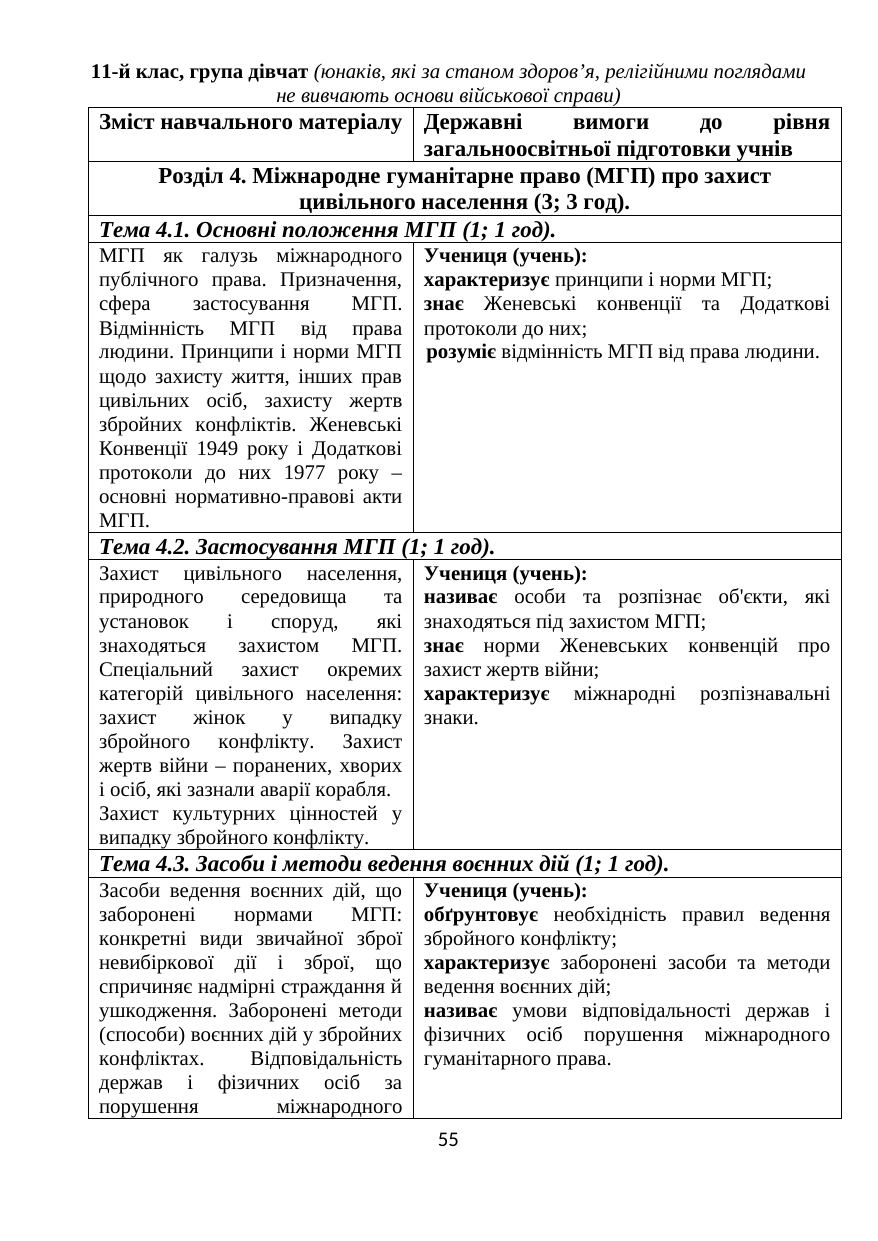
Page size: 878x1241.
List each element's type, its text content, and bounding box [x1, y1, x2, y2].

table_cell Тема 4.1. Основні положення МГП (1; 1 год). [89, 216, 841, 242]
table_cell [89, 878, 413, 1118]
text 11-й клас, група дівчат (юнаків, які за станом здоров’я, релігійними поглядами не вивчають основи військової справи) [89, 59, 808, 107]
table_header Державні вимоги до рівня загальноосвітньої підготовки учнів [414, 108, 841, 161]
table_header Зміст навчального матеріалу [89, 108, 413, 161]
table_cell МГП як галузь міжнародного публічного права. Призначення, сфера застосування МГП. Відмінність МГП від права людини. Принципи і норми МГП щодо захисту життя, інших прав цивільних осіб, захисту жертв збройних конфліктів. Женевські Конвенції 1949 року і Додаткові протоколи до них 1977 року – основні нормативно-правові акти МГП. [89, 243, 413, 532]
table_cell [414, 878, 841, 1118]
table_cell Розділ 4. Міжнародне гуманітарне право (МГП) про захист цивільного населення (3; 3 год). [89, 162, 841, 215]
table_cell Тема 4.2. Застосування МГП (1; 1 год). [89, 533, 841, 559]
table_cell Учениця (учень): характеризує принципи і норми МГП; знає Женевські конвенції та Додаткові протоколи до них; розуміє відмінність МГП від права людини. [414, 243, 841, 532]
table_cell Тема 4.3. Засоби і методи ведення воєнних дій (1; 1 год). [89, 850, 841, 877]
table_cell Захист цивільного населення, природного середовища та установок і споруд, які знаходяться захистом МГП. Спеціальний захист окремих категорій цивільного населення: захист жінок у випадку збройного конфлікту. Захист жертв війни – поранених, хворих і осіб, які зазнали аварії корабля. Захист культурних цінностей у випадку збройного конфлікту. [89, 560, 413, 849]
table_cell Учениця (учень): називає особи та розпізнає об'єкти, які знаходяться під захистом МГП; знає норми Женевських конвенцій про захист жертв війни; характеризує міжнародні розпізнавальні знаки. [414, 560, 841, 849]
